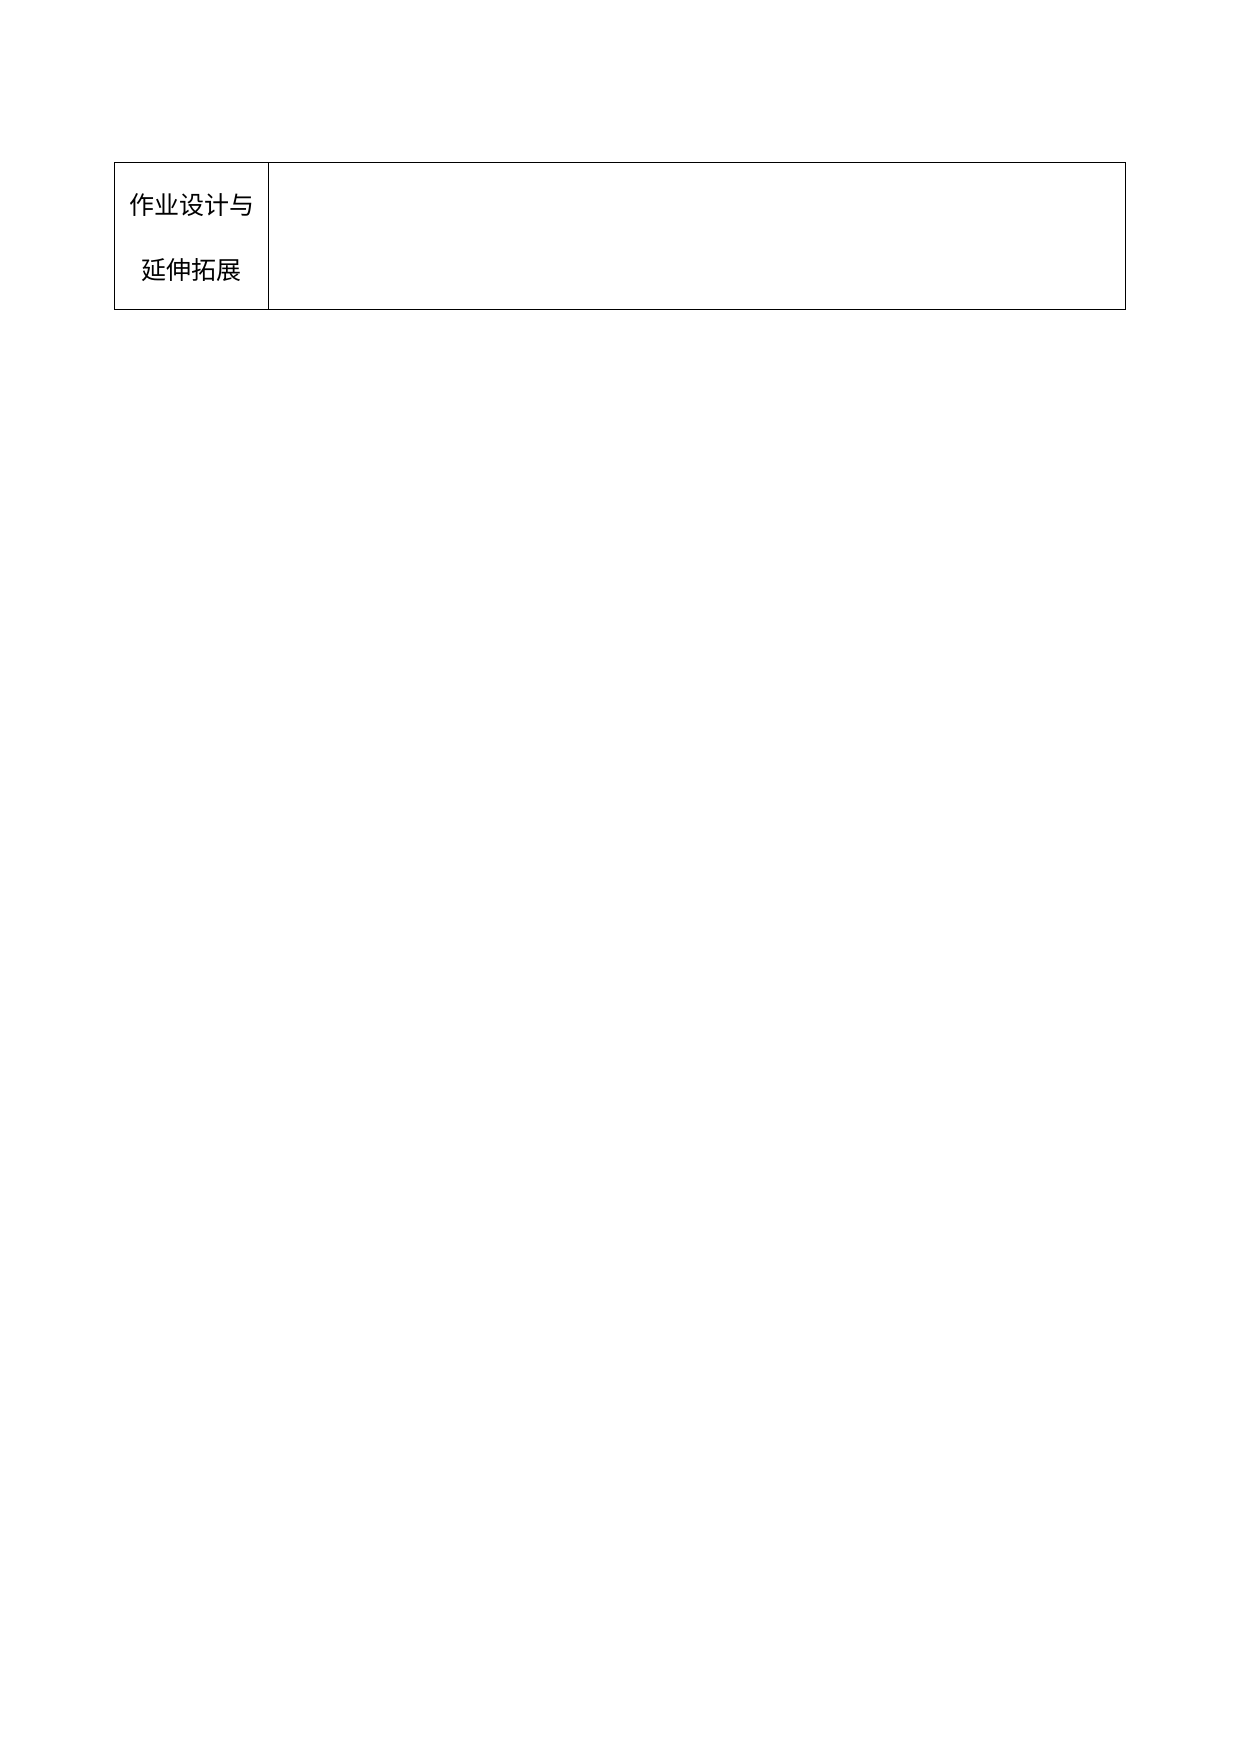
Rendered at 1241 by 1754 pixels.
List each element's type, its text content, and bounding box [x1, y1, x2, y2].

table_cell [269, 163, 1125, 309]
table_cell 作业设计与延伸拓展 [115, 163, 268, 309]
